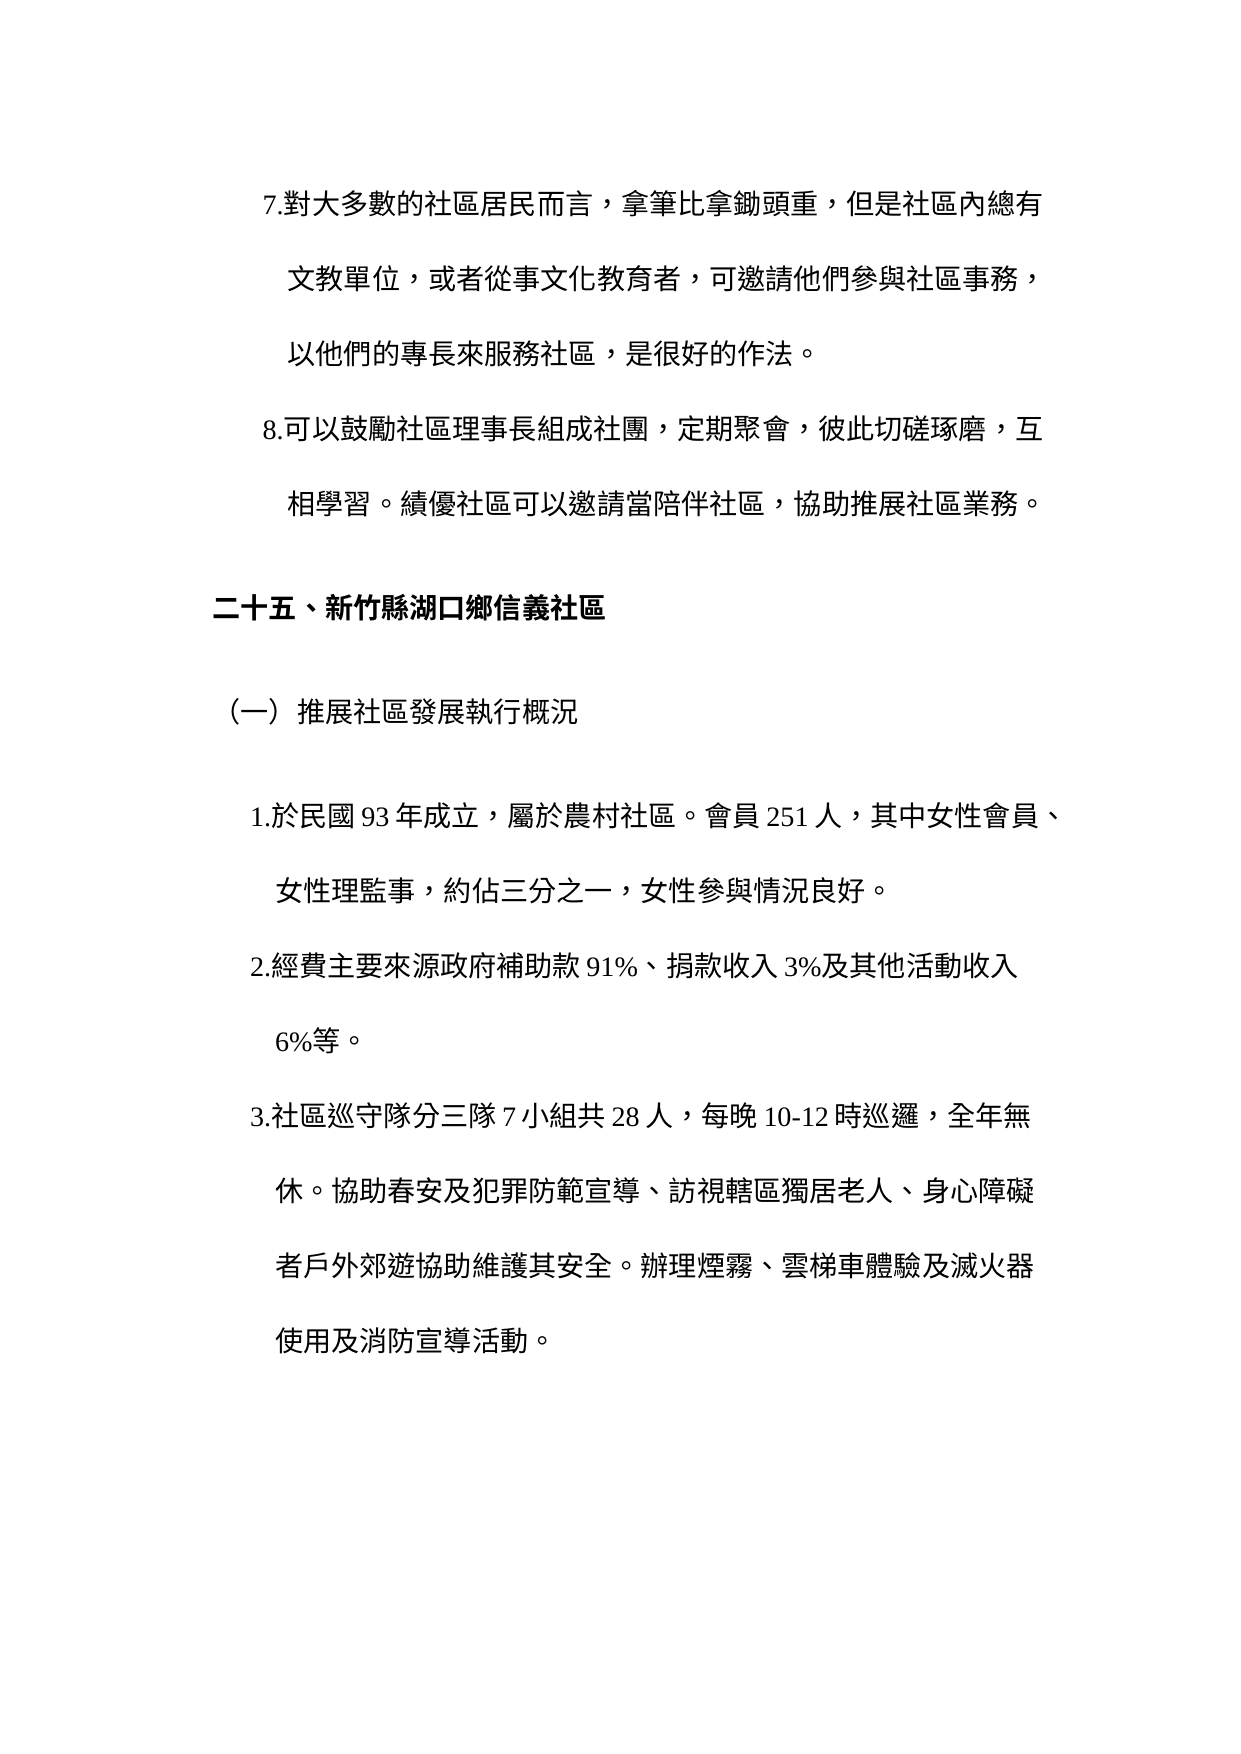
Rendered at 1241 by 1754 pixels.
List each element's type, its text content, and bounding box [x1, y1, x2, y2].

text 7.對大多數的社區居民而言，拿筆比拿鋤頭重，但是社區內總有文教單位，或者從事文化教育者，可邀請他們參與社區事務，以他們的專長來服務社區，是很好的作法。 [262, 164, 1053, 389]
text 3.社區巡守隊分三隊7小組共28人，每晚10-12時巡邏，全年無休。協助春安及犯罪防範宣導、訪視轄區獨居老人、身心障礙者戶外郊遊協助維護其安全。辦理煙霧、雲梯車體驗及滅火器使用及消防宣導活動。 [250, 1077, 1053, 1377]
text （一）推展社區發展執行概況 [187, 673, 1053, 748]
text 1.於民國93年成立，屬於農村社區。會員251人，其中女性會員、女性理監事，約佔三分之一，女性參與情況良好。 [250, 777, 1053, 927]
text 二十五、新竹縣湖口鄉信義社區 [187, 569, 1053, 644]
text 2.經費主要來源政府補助款91%、捐款收入3%及其他活動收入6%等。 [250, 927, 1053, 1077]
text 8.可以鼓勵社區理事長組成社團，定期聚會，彼此切磋琢磨，互相學習。績優社區可以邀請當陪伴社區，協助推展社區業務。 [262, 389, 1053, 539]
